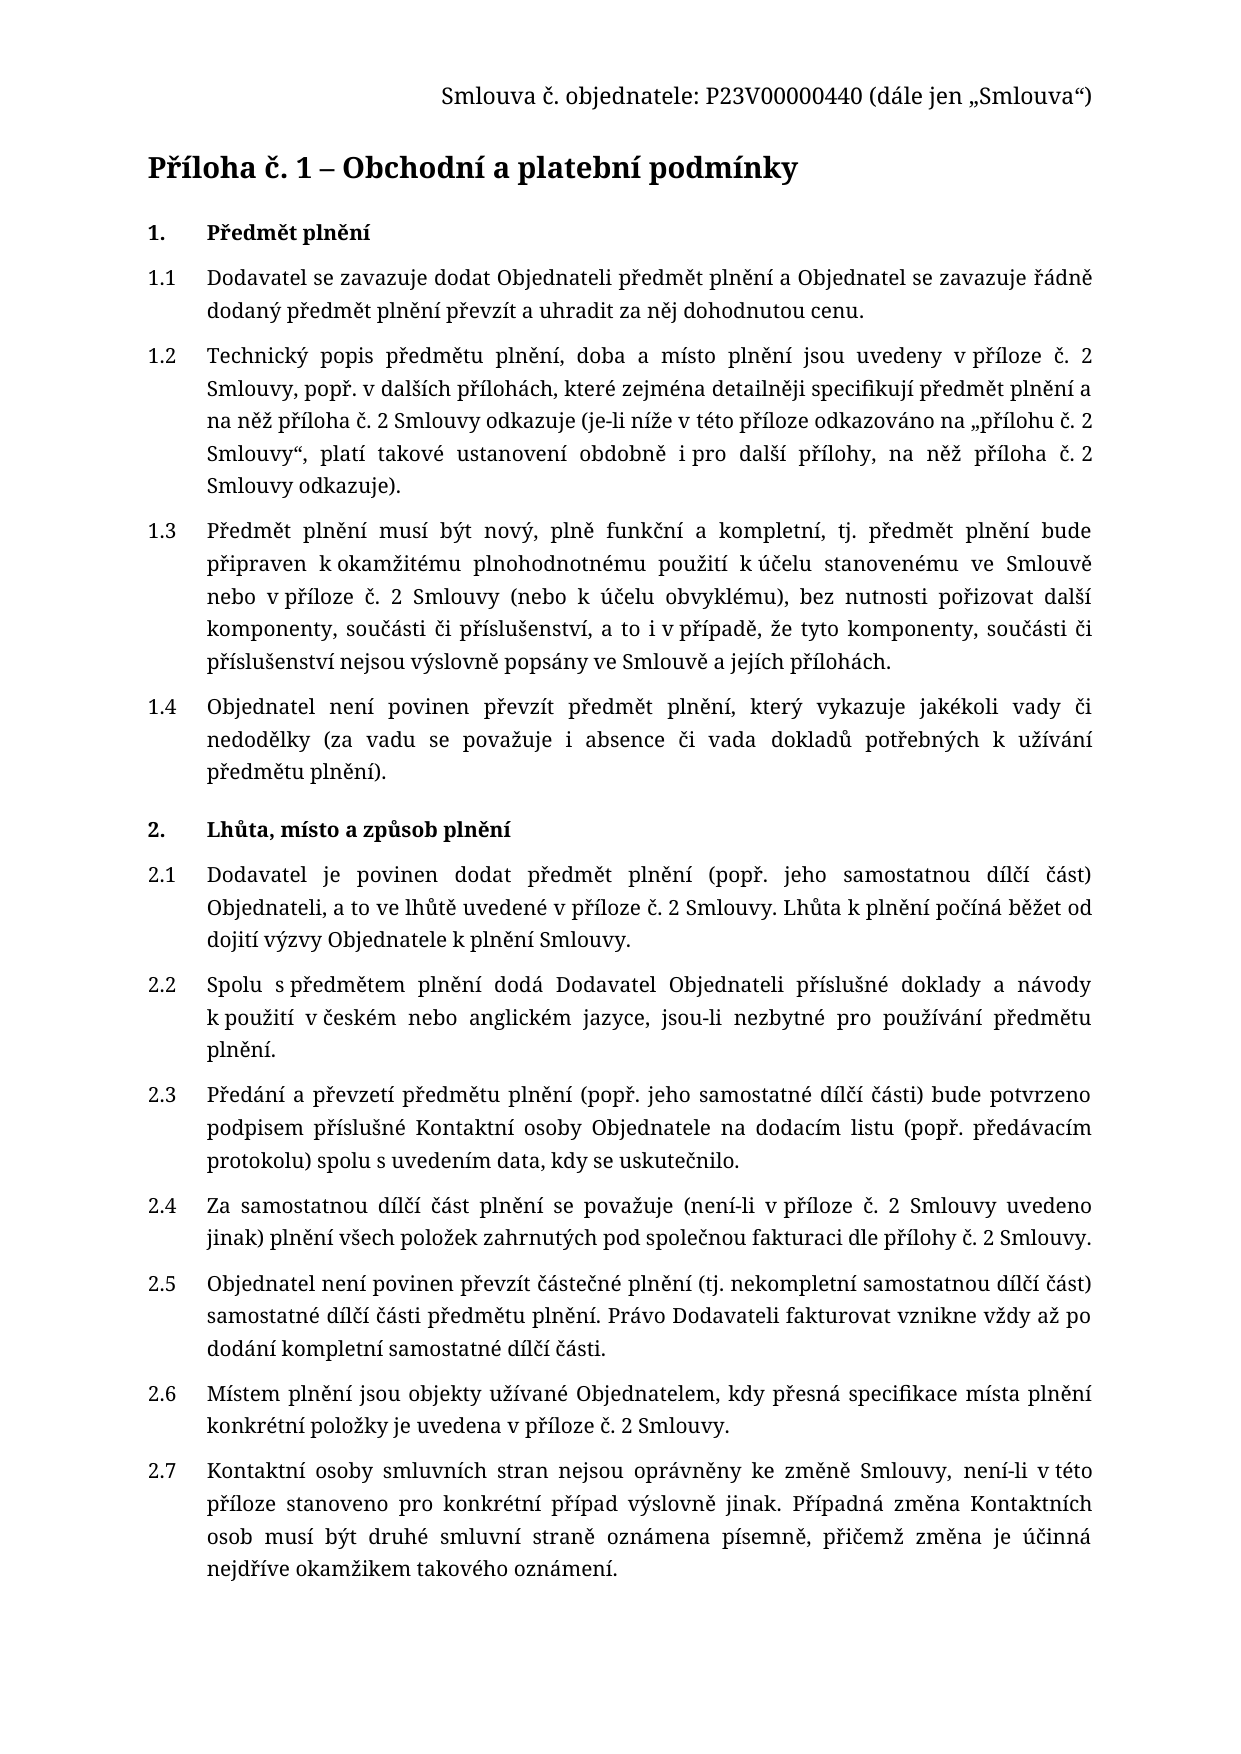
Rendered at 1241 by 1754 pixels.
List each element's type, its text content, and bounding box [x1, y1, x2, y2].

list Předmět plnění musí být nový, plně funkční a kompletní, tj. předmět plnění bude připraven k okamžitému plnohodnotnému použití k účelu stanovenému ve Smlouvě nebo v příloze č. 2 Smlouvy (nebo k účelu obvyklému), bez nutnosti pořizovat další komponenty, součásti či příslušenství, a to i v případě, že tyto komponenty, součásti či příslušenství nejsou výslovně popsány ve Smlouvě a jejích přílohách. [148, 517, 1093, 675]
list Lhůta, místo a způsob plnění [148, 815, 1093, 843]
list Kontaktní osoby smluvních stran nejsou oprávněny ke změně Smlouvy, není-li v této příloze stanoveno pro konkrétní případ výslovně jinak. Případná změna Kontaktních osob musí být druhé smluvní straně oznámena písemně, přičemž změna je účinná nejdříve okamžikem takového oznámení. [148, 1457, 1093, 1583]
list Předání a převzetí předmětu plnění (popř. jeho samostatné dílčí části) bude potvrzeno podpisem příslušné Kontaktní osoby Objednatele na dodacím listu (popř. předávacím protokolu) spolu s uvedením data, kdy se uskutečnilo. [148, 1081, 1093, 1174]
list Objednatel není povinen převzít předmět plnění, který vykazuje jakékoli vady či nedodělky (za vadu se považuje i absence či vada dokladů potřebných k užívání předmětu plnění). [148, 692, 1093, 786]
list Místem plnění jsou objekty užívané Objednatelem, kdy přesná specifikace místa plnění konkrétní položky je uvedena v příloze č. 2 Smlouvy. [148, 1379, 1093, 1440]
list Předmět plnění [148, 218, 1093, 247]
list Za samostatnou dílčí část plnění se považuje (není-li v příloze č. 2 Smlouvy uvedeno jinak) plnění všech položek zahrnutých pod společnou fakturaci dle přílohy č. 2 Smlouvy. [148, 1191, 1093, 1252]
list Spolu s předmětem plnění dodá Dodavatel Objednateli příslušné doklady a návody k použití v českém nebo anglickém jazyce, jsou-li nezbytné pro používání předmětu plnění. [148, 970, 1093, 1064]
list Dodavatel je povinen dodat předmět plnění (popř. jeho samostatnou dílčí část) Objednateli, a to ve lhůtě uvedené v příloze č. 2 Smlouvy. Lhůta k plnění počíná běžet od dojití výzvy Objednatele k plnění Smlouvy. [148, 860, 1093, 954]
list Objednatel není povinen převzít částečné plnění (tj. nekompletní samostatnou dílčí část) samostatné dílčí části předmětu plnění. Právo Dodavateli fakturovat vznikne vždy až po dodání kompletní samostatné dílčí části. [148, 1269, 1093, 1362]
list Dodavatel se zavazuje dodat Objednateli předmět plnění a Objednatel se zavazuje řádně dodaný předmět plnění převzít a uhradit za něj dohodnutou cenu. [148, 263, 1093, 324]
text Příloha č. 1 – Obchodní a platební podmínky [148, 148, 1093, 187]
list Technický popis předmětu plnění, doba a místo plnění jsou uvedeny v příloze č. 2 Smlouvy, popř. v dalších přílohách, které zejména detailněji specifikují předmět plnění a na něž příloha č. 2 Smlouvy odkazuje (je-li níže v této příloze odkazováno na „přílohu č. 2 Smlouvy“, platí takové ustanovení obdobně i pro další přílohy, na něž příloha č. 2 Smlouvy odkazuje). [148, 341, 1093, 500]
